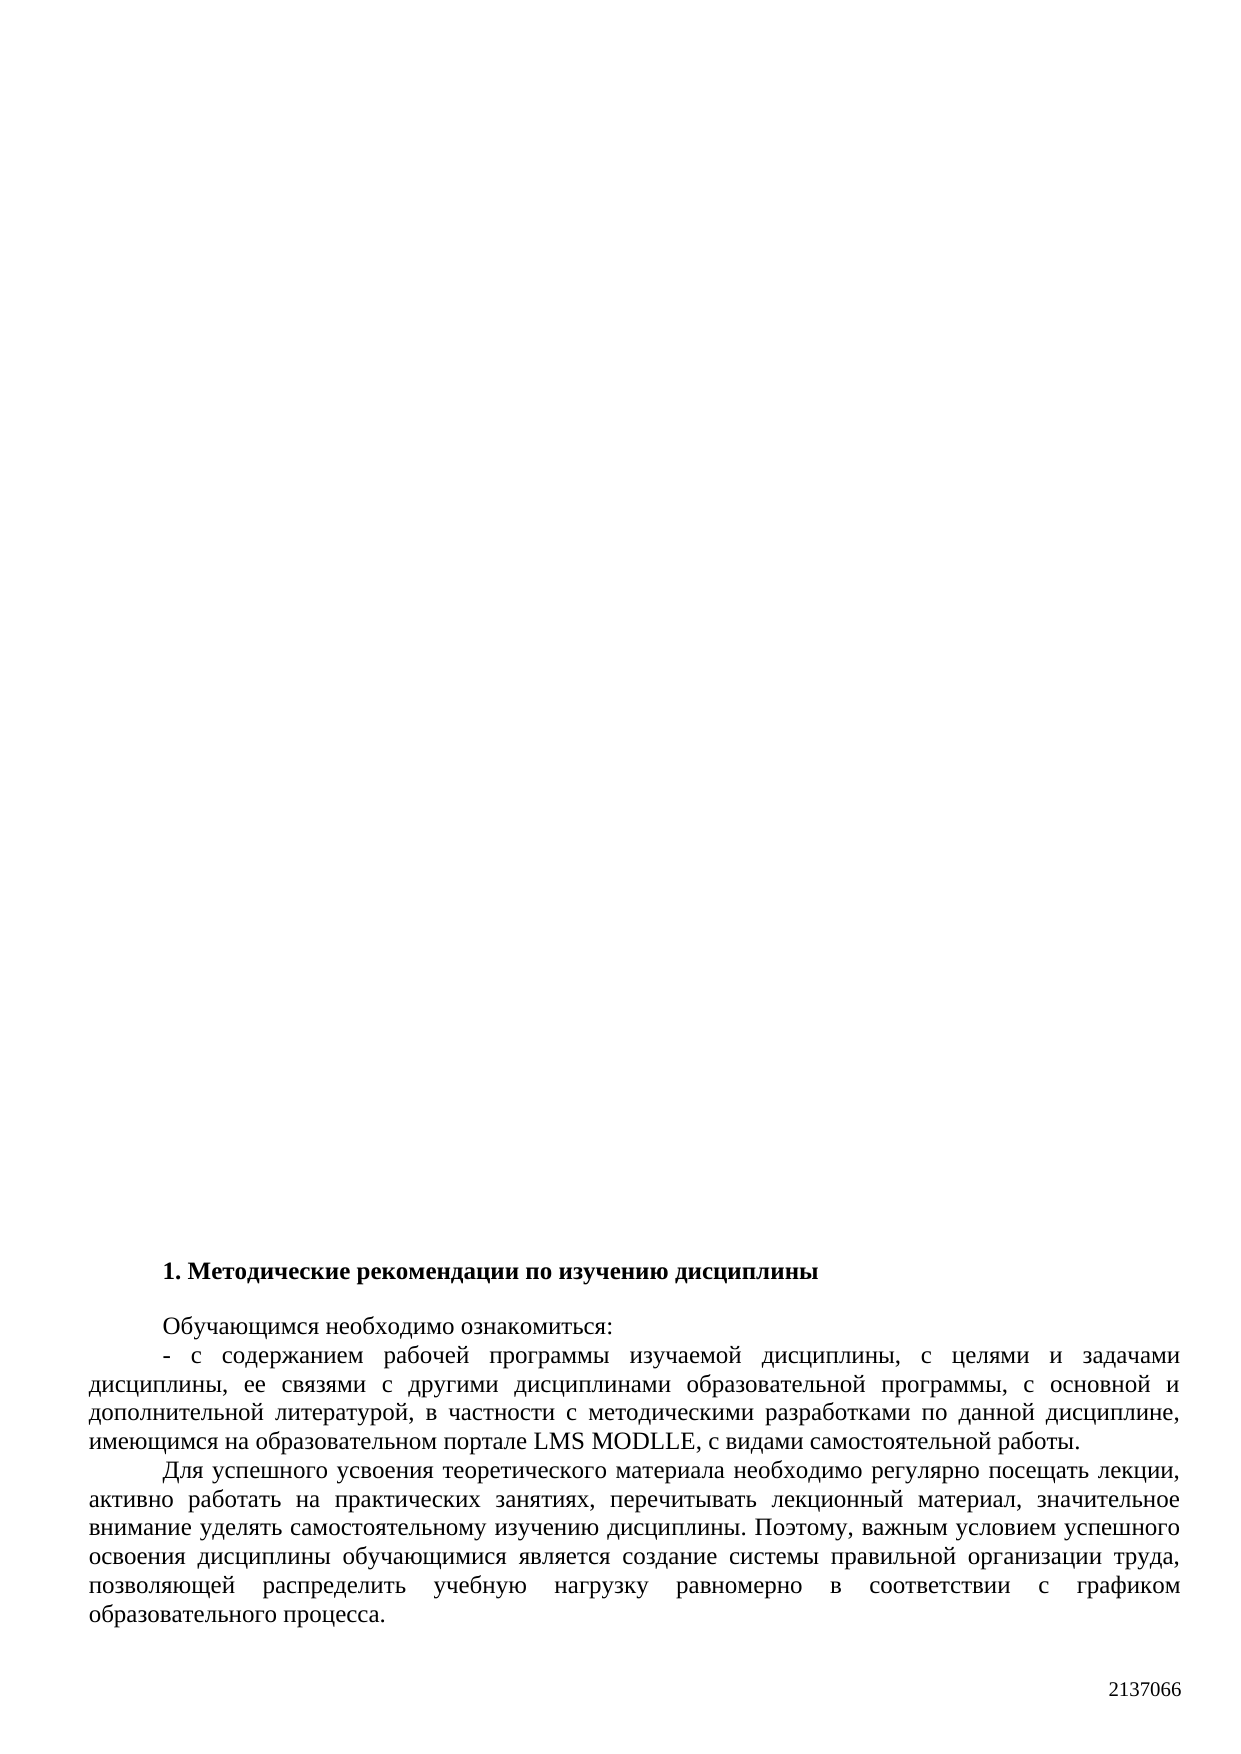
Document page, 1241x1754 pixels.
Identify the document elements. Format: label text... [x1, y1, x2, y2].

text - с содержанием рабочей программы изучаемой дисциплины, с целями и задачами дисциплины, ее связями с другими дисциплинами образовательной программы, с основной и дополнительной литературой, в частности с методическими разработками по данной дисциплине, имеющимся на образовательном портале LMS MODLLE, с видами самостоятельной работы. [88, 1340, 1181, 1455]
text Для успешного усвоения теоретического материала необходимо регулярно посещать лекции, активно работать на практических занятиях, перечитывать лекционный материал, значительное внимание уделять самостоятельному изучению дисциплины. Поэтому, важным условием успешного освоения дисциплины обучающимися является создание системы правильной организации труда, позволяющей распределить учебную нагрузку равномерно в соответствии с графиком образовательного процесса. [88, 1455, 1181, 1627]
text Обучающимся необходимо ознакомиться: [88, 1311, 1181, 1340]
text 1. Методические рекомендации по изучению дисциплины [88, 1256, 1181, 1285]
